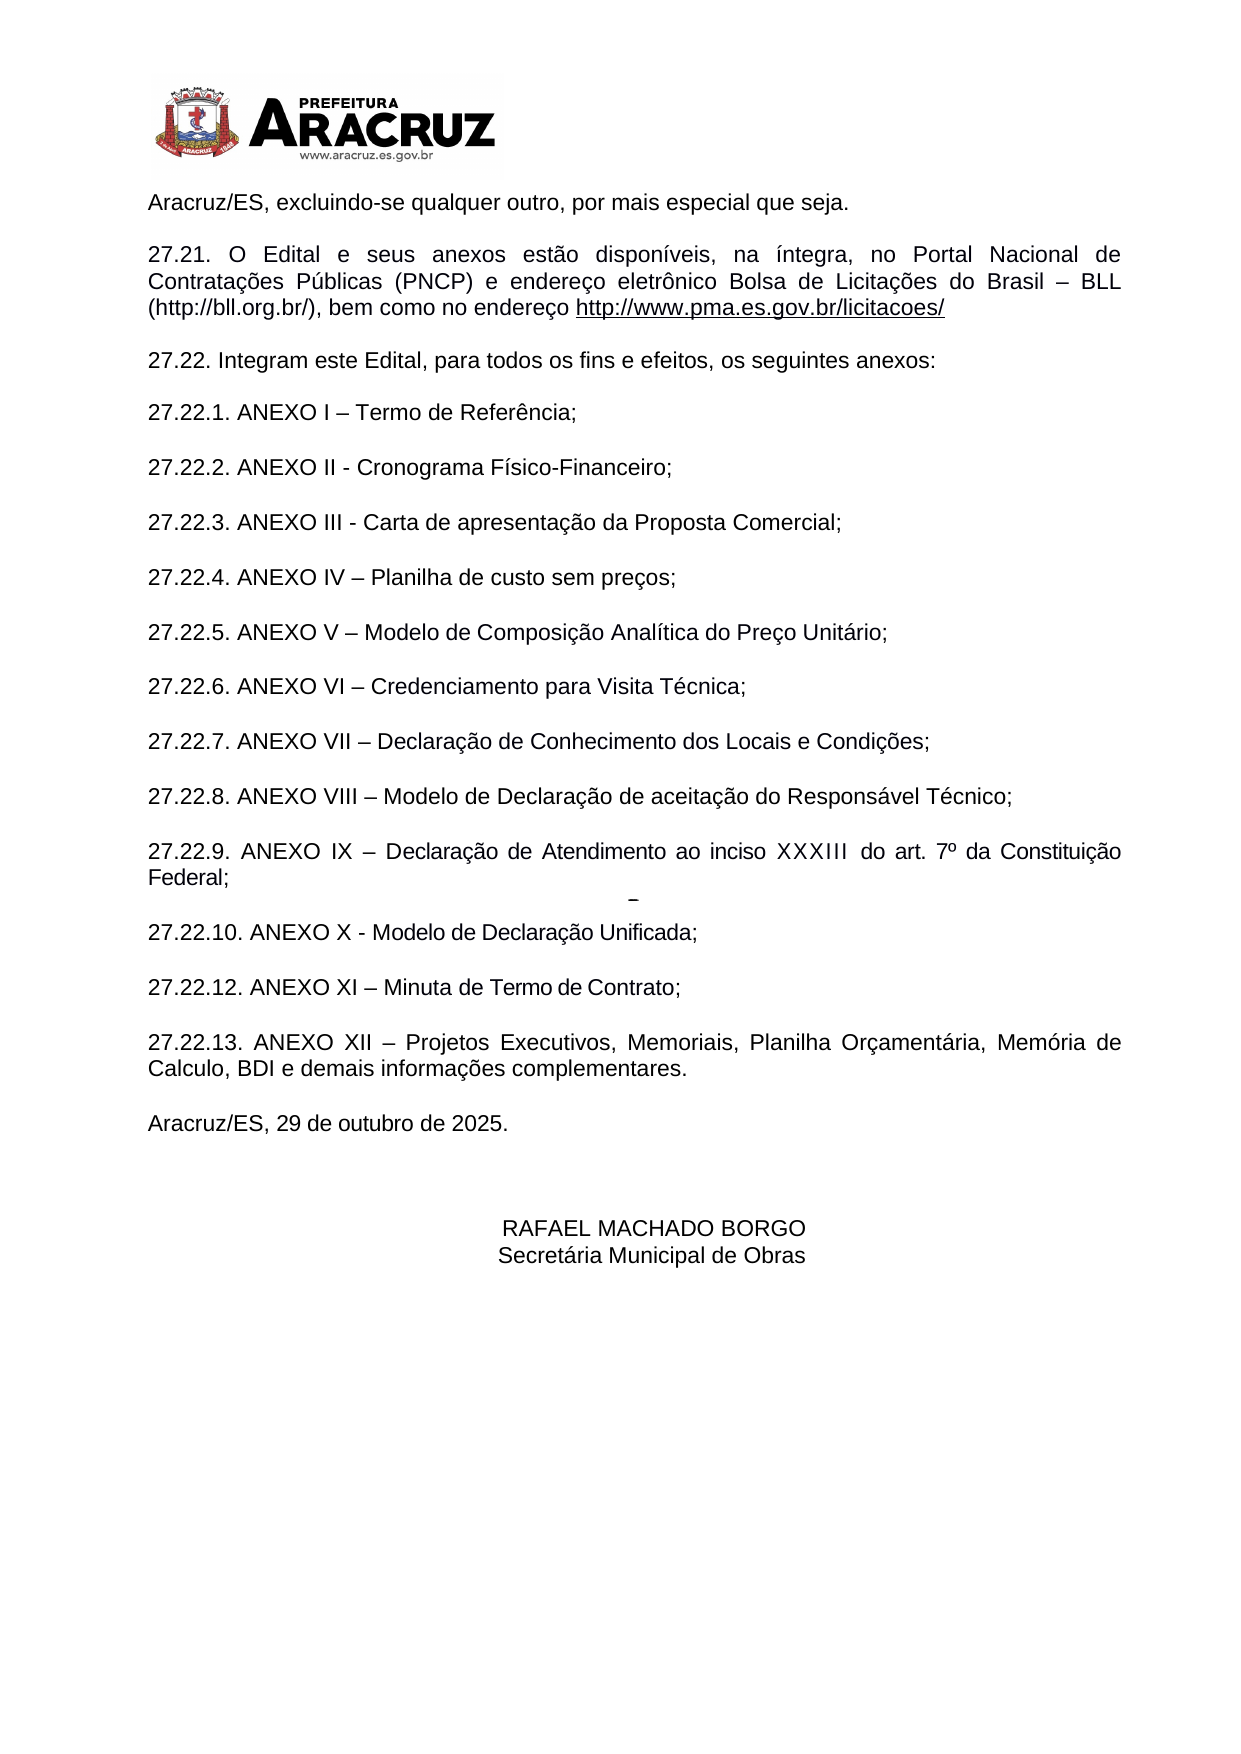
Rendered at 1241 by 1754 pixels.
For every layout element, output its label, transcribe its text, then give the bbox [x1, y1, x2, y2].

text 27.22.13. ANEXO XII – Projetos Executivos, Memoriais, Planilha Orçamentária, Memória de Calculo, BDI e demais informações complementares. [148, 1028, 1122, 1081]
text 27.22.3. ANEXO III - Carta de apresentação da Proposta Comercial; [148, 509, 1122, 535]
text Secretária Municipal de Obras [162, 1242, 1122, 1268]
text 27.22.7. ANEXO VII – Declaração de Conhecimento dos Locais e Condições; [148, 728, 1122, 754]
text 27.22.6. ANEXO VI – Credenciamento para Visita Técnica; [148, 673, 1122, 700]
picture [151, 73, 504, 180]
text 27.22.2. ANEXO II - Cronograma Físico-Financeiro; [148, 454, 1122, 481]
text 27.22.10. ANEXO X - Modelo de Declaração Unificada; [148, 919, 1122, 945]
subtitle 27.22. Integram este Edital, para todos os fins e efeitos, os seguintes anexos: [148, 347, 1122, 373]
text 27.22.5. ANEXO V – Modelo de Composição Analítica do Preço Unitário; [148, 618, 1122, 645]
text 27.22.8. ANEXO VIII – Modelo de Declaração de aceitação do Responsável Técnico; [148, 783, 1122, 809]
text 27.22.1. ANEXO I – Termo de Referência; [148, 399, 1122, 426]
text 27.22.9. ANEXO IX – Declaração de Atendimento ao inciso XXXIII do art. 7º da Constituição Federal; [148, 838, 1122, 890]
text 27.22.12. ANEXO XI – Minuta de Termo de Contrato; [148, 974, 1122, 1000]
text 27.22.4. ANEXO IV – Planilha de custo sem preços; [148, 564, 1122, 590]
text Aracruz/ES, 29 de outubro de 2025. [148, 1109, 1122, 1136]
text 27.21. O Edital e seus anexos estão disponíveis, na íntegra, no Portal Nacional de Contratações Públicas (PNCP) e endereço eletrônico Bolsa de Licitações do Brasil – BLL (http://bll.org.br/), bem como no endereço http://www.pma.es.gov.br/licitacoes/ [148, 241, 1122, 320]
text RAFAEL MACHADO BORGO [148, 1215, 1122, 1241]
